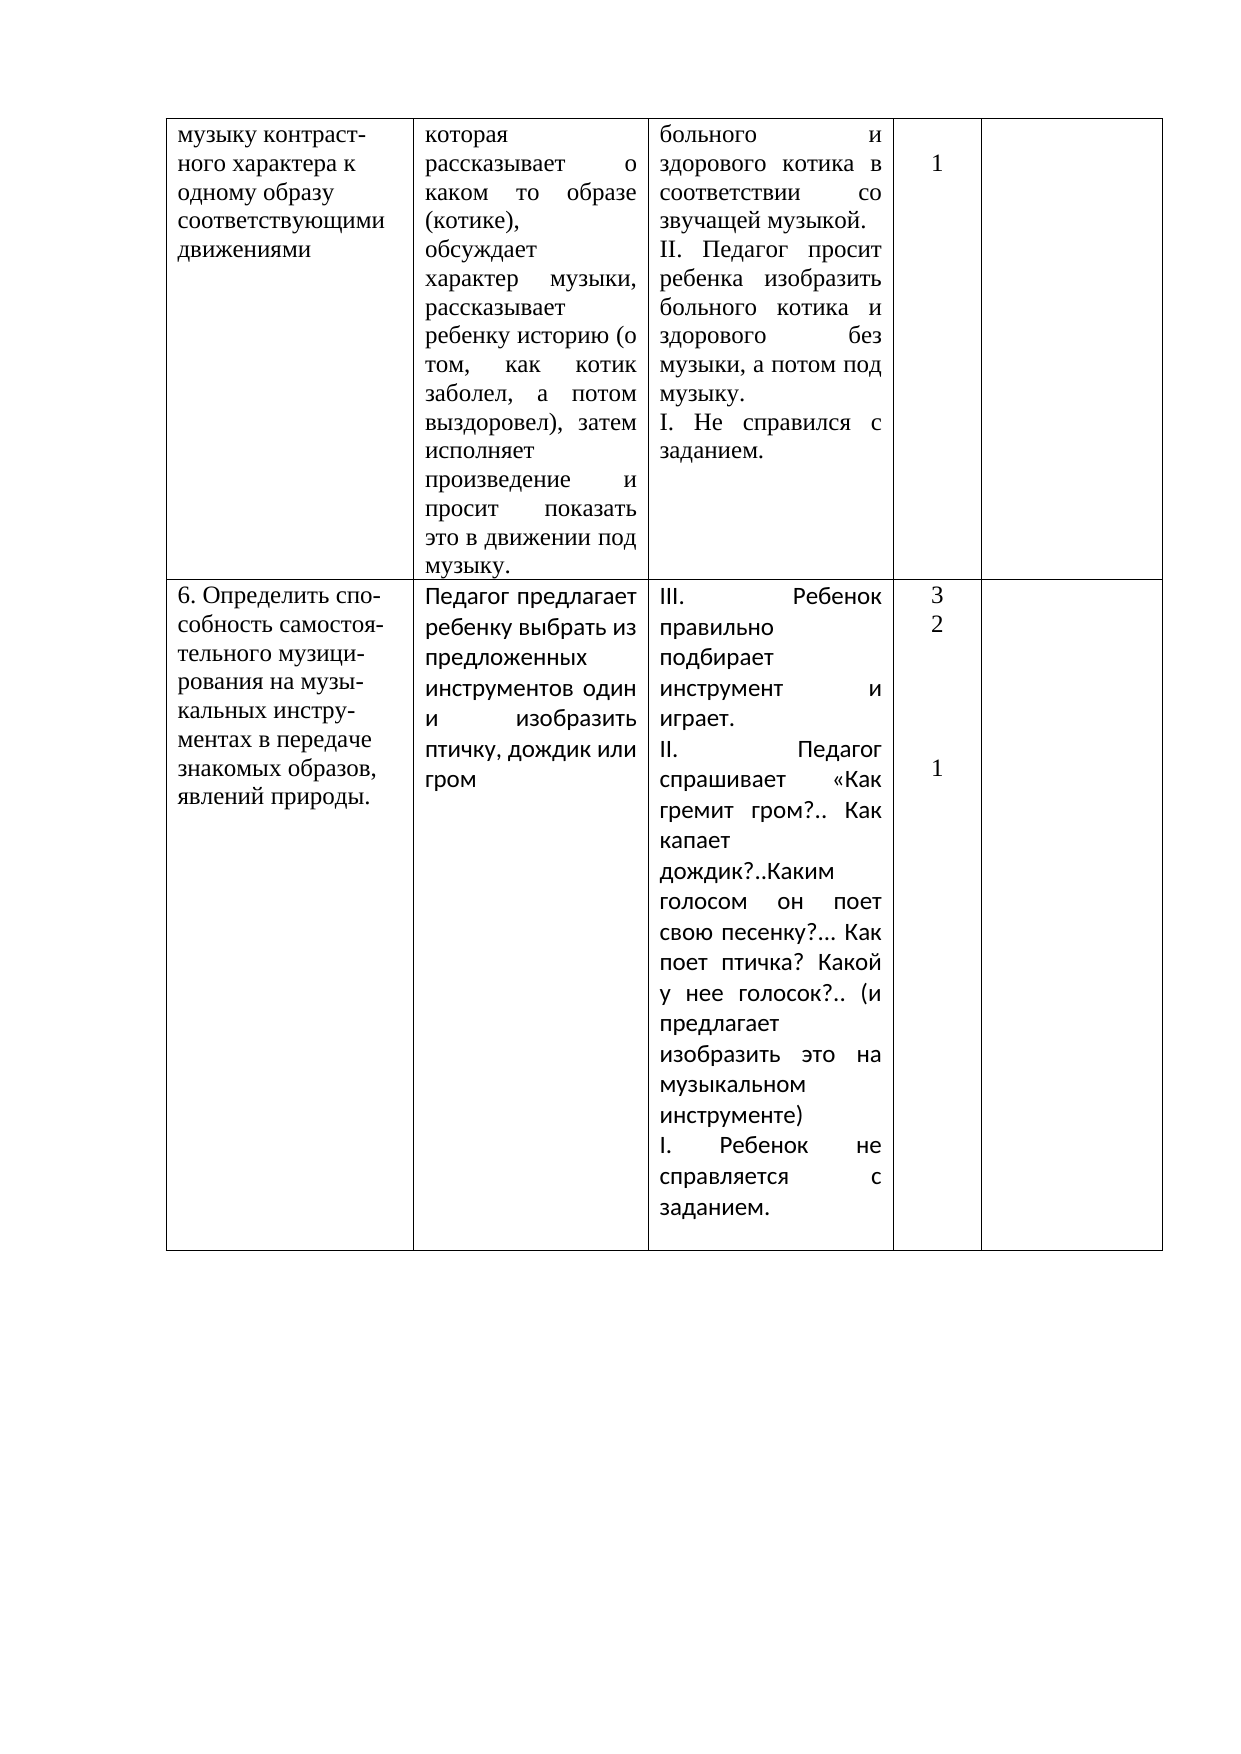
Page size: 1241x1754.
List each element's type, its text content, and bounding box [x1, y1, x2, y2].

table_cell 6. Определить спо-собность самостоя-тельного музици-рования на музы-кальных инстру-ментах в передаче знакомых образов, явлений природы. [167, 580, 413, 1250]
table_cell 3 2 1 [894, 580, 981, 1250]
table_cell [167, 119, 413, 579]
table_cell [414, 119, 648, 579]
table_cell [982, 119, 1162, 579]
table_cell [982, 580, 1162, 1250]
table_cell III. Ребенок правильно подбирает инструмент и играет. II. Педагог спрашивает «Как гремит гром?.. Как капает дождик?..Каким голосом он поет свою песенку?... Как поет птичка? Какой у нее голосок?.. (и предлагает изобразить это на музыкальном инструменте) Ребенок не справляется с заданием. [649, 580, 893, 1250]
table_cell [649, 119, 893, 579]
table_cell Педагог предлагает ребенку выбрать из предложенных инструментов один и изобразить птичку, дождик или гром [414, 580, 648, 1250]
table_cell 3 2 1 [894, 119, 981, 579]
